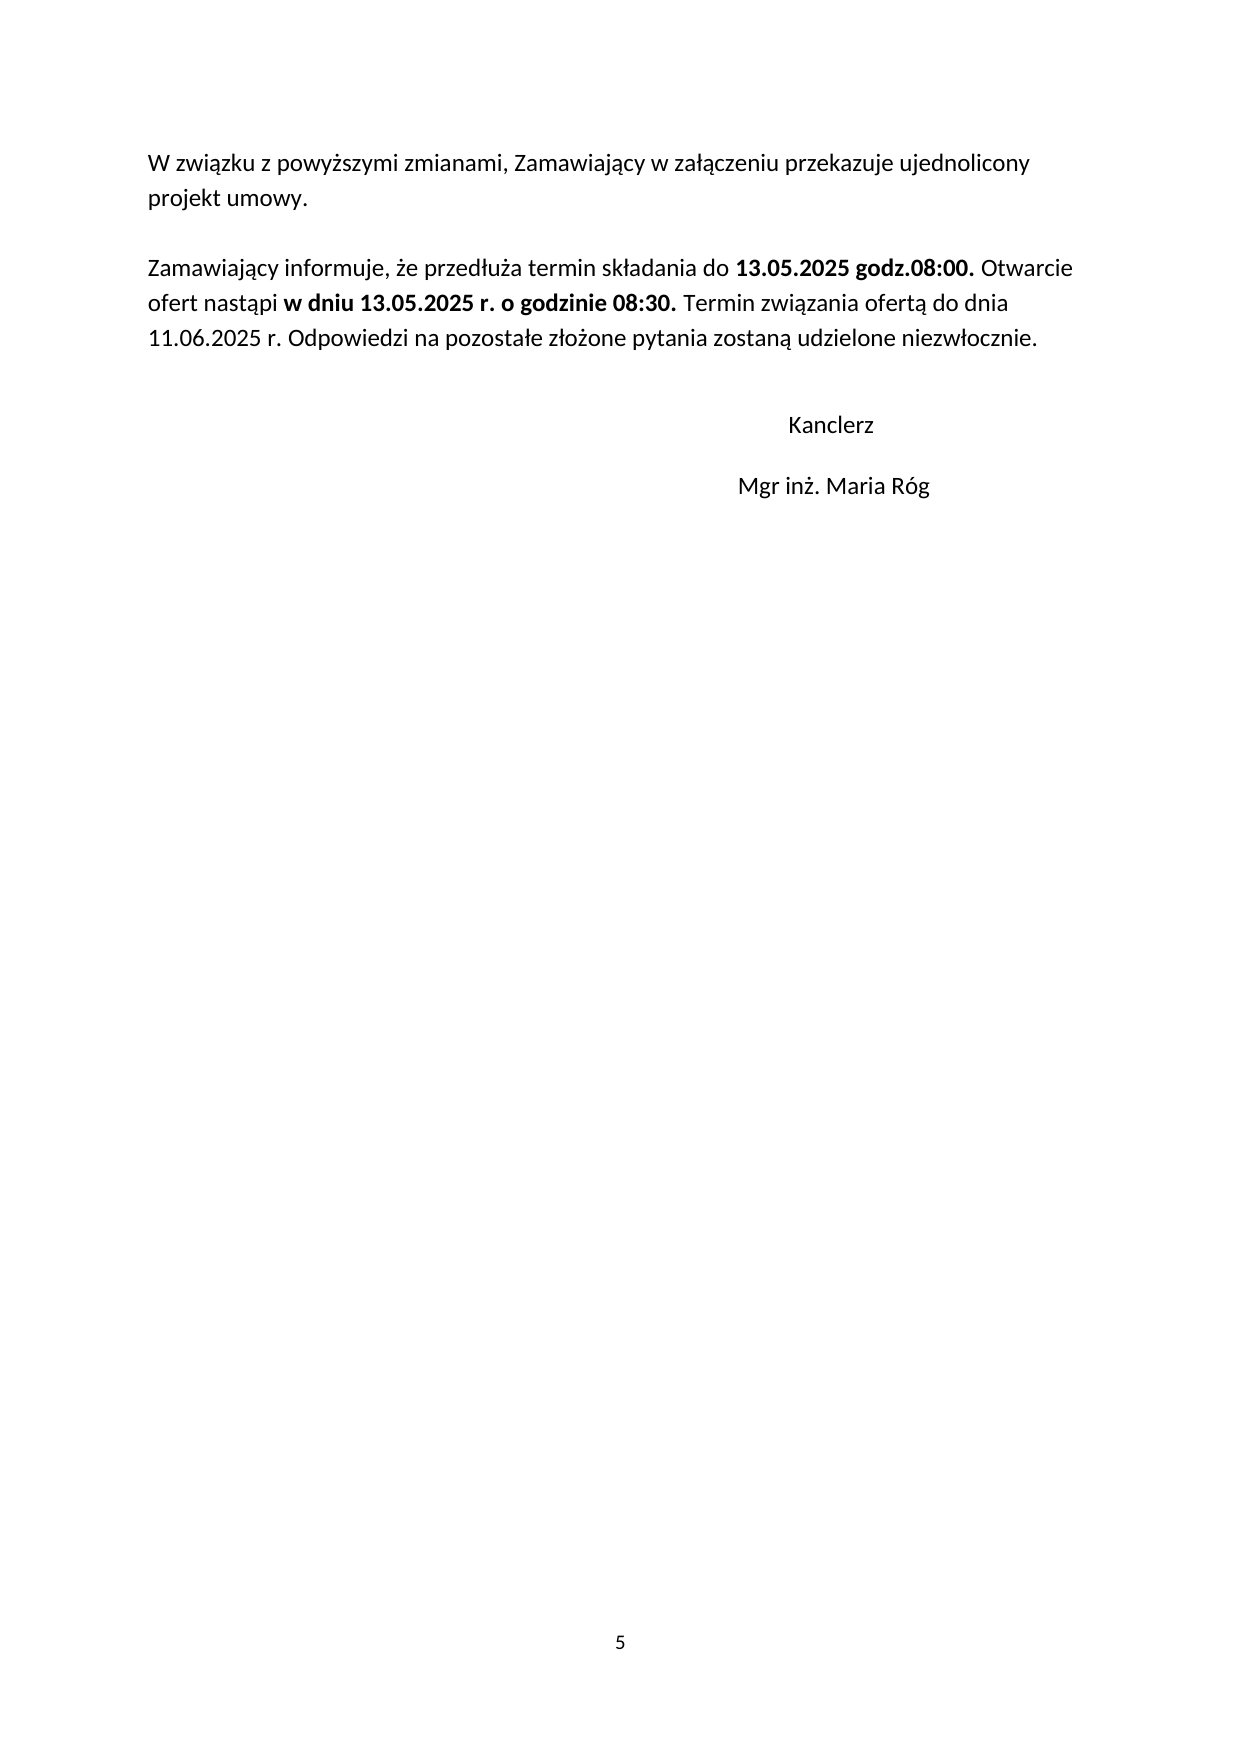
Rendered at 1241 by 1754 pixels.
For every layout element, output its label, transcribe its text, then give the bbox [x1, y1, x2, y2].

text Zamawiający informuje, że przedłuża termin składania do 13.05.2025 godz.08:00. Otwarcie ofert nastąpi w dniu 13.05.2025 r. o godzinie 08:30. Termin związania ofertą do dnia 11.06.2025 r. Odpowiedzi na pozostałe złożone pytania zostaną udzielone niezwłocznie. [148, 253, 1093, 353]
text Mgr inż. Maria Róg [738, 470, 1093, 501]
text W związku z powyższymi zmianami, Zamawiający w załączeniu przekazuje ujednolicony projekt umowy. [148, 148, 1093, 213]
text Kanclerz [738, 409, 1093, 440]
